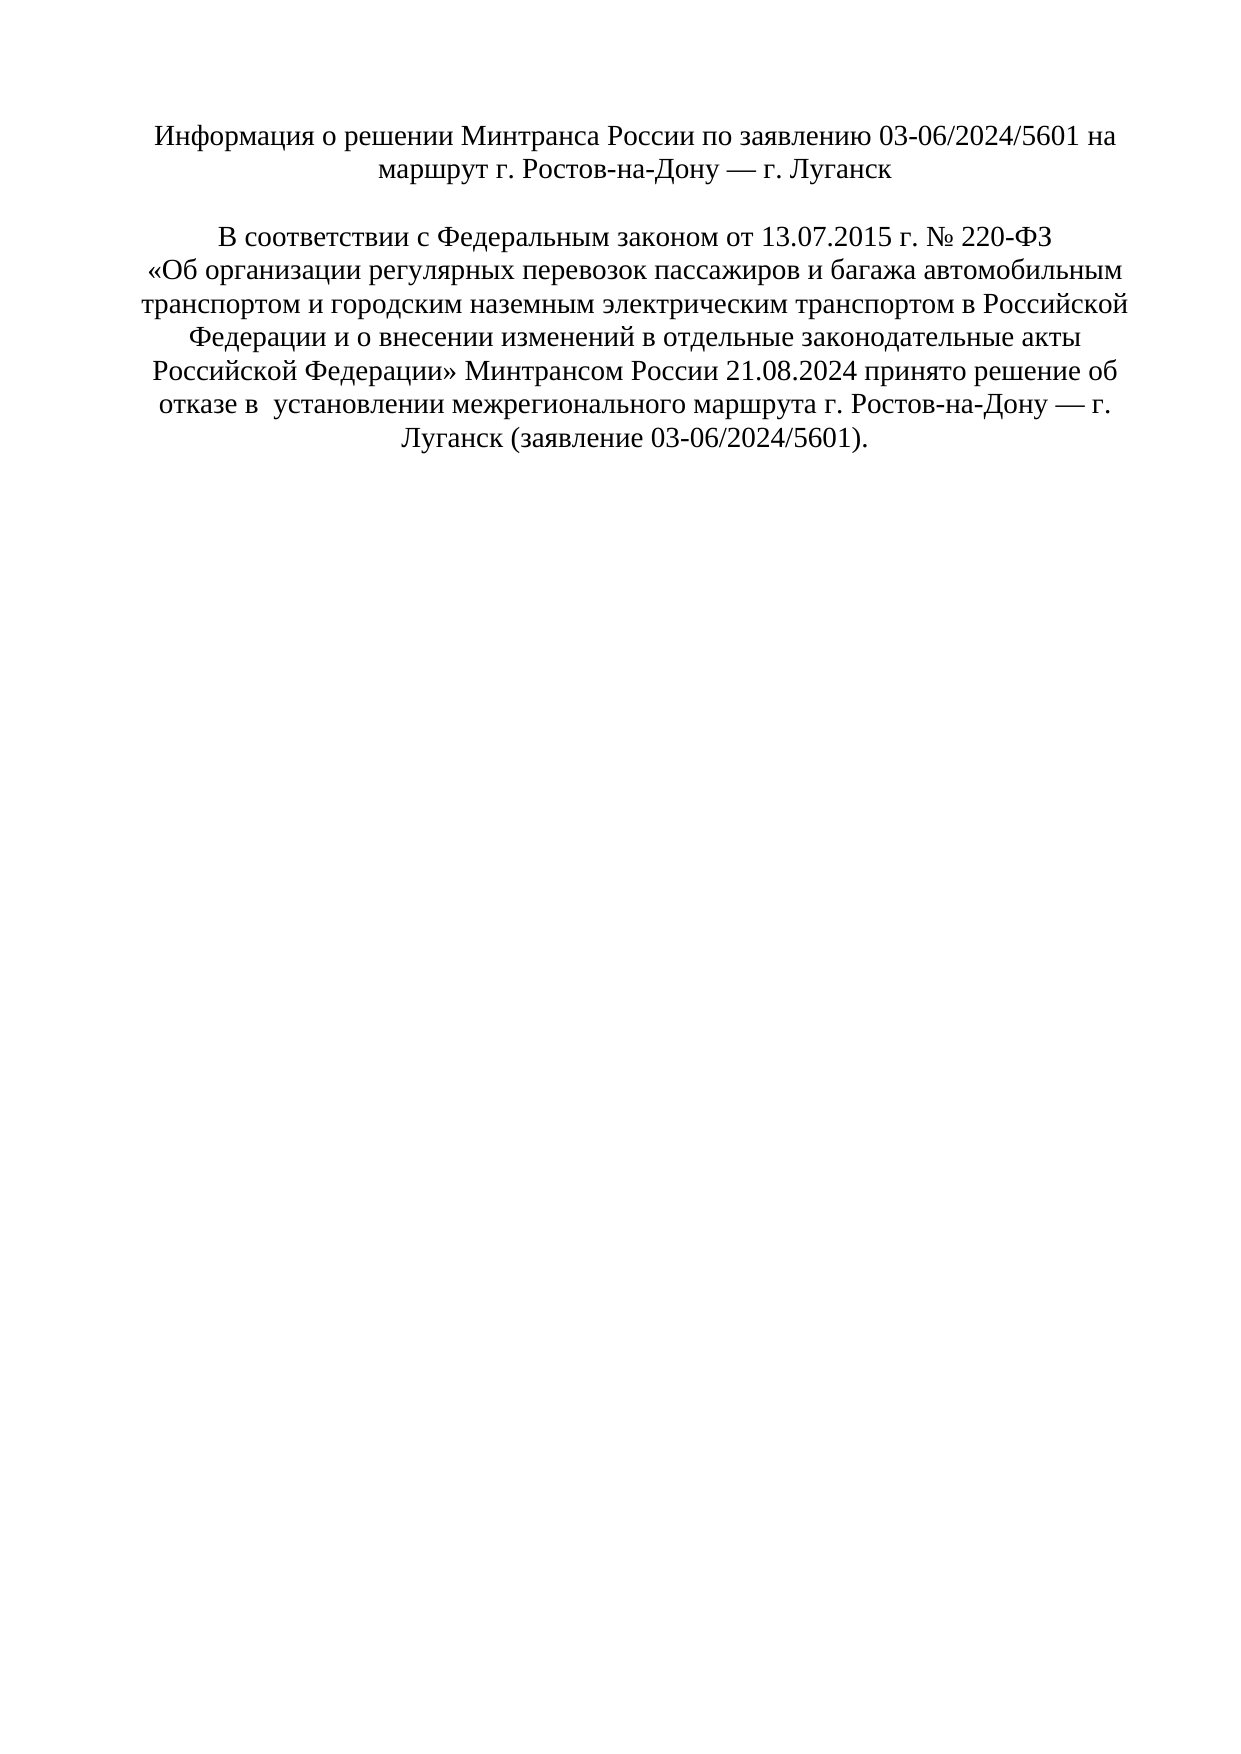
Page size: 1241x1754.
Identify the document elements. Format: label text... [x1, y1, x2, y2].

text Информация о решении Минтранса России по заявлению 03-06/2024/5601 на маршрут г. Ростов-на-Дону — г. Луганск [118, 118, 1152, 185]
text В соответствии с Федеральным законом от 13.07.2015 г. № 220-ФЗ «Об организации регулярных перевозок пассажиров и багажа автомобильным транспортом и городским наземным электрическим транспортом в Российской Федерации и о внесении изменений в отдельные законодательные акты Российской Федерации» Минтрансом России 21.08.2024 принято решение об отказе в установлении межрегионального маршрута г. Ростов-на-Дону — г. Луганск (заявление 03-06/2024/5601). [118, 219, 1152, 453]
